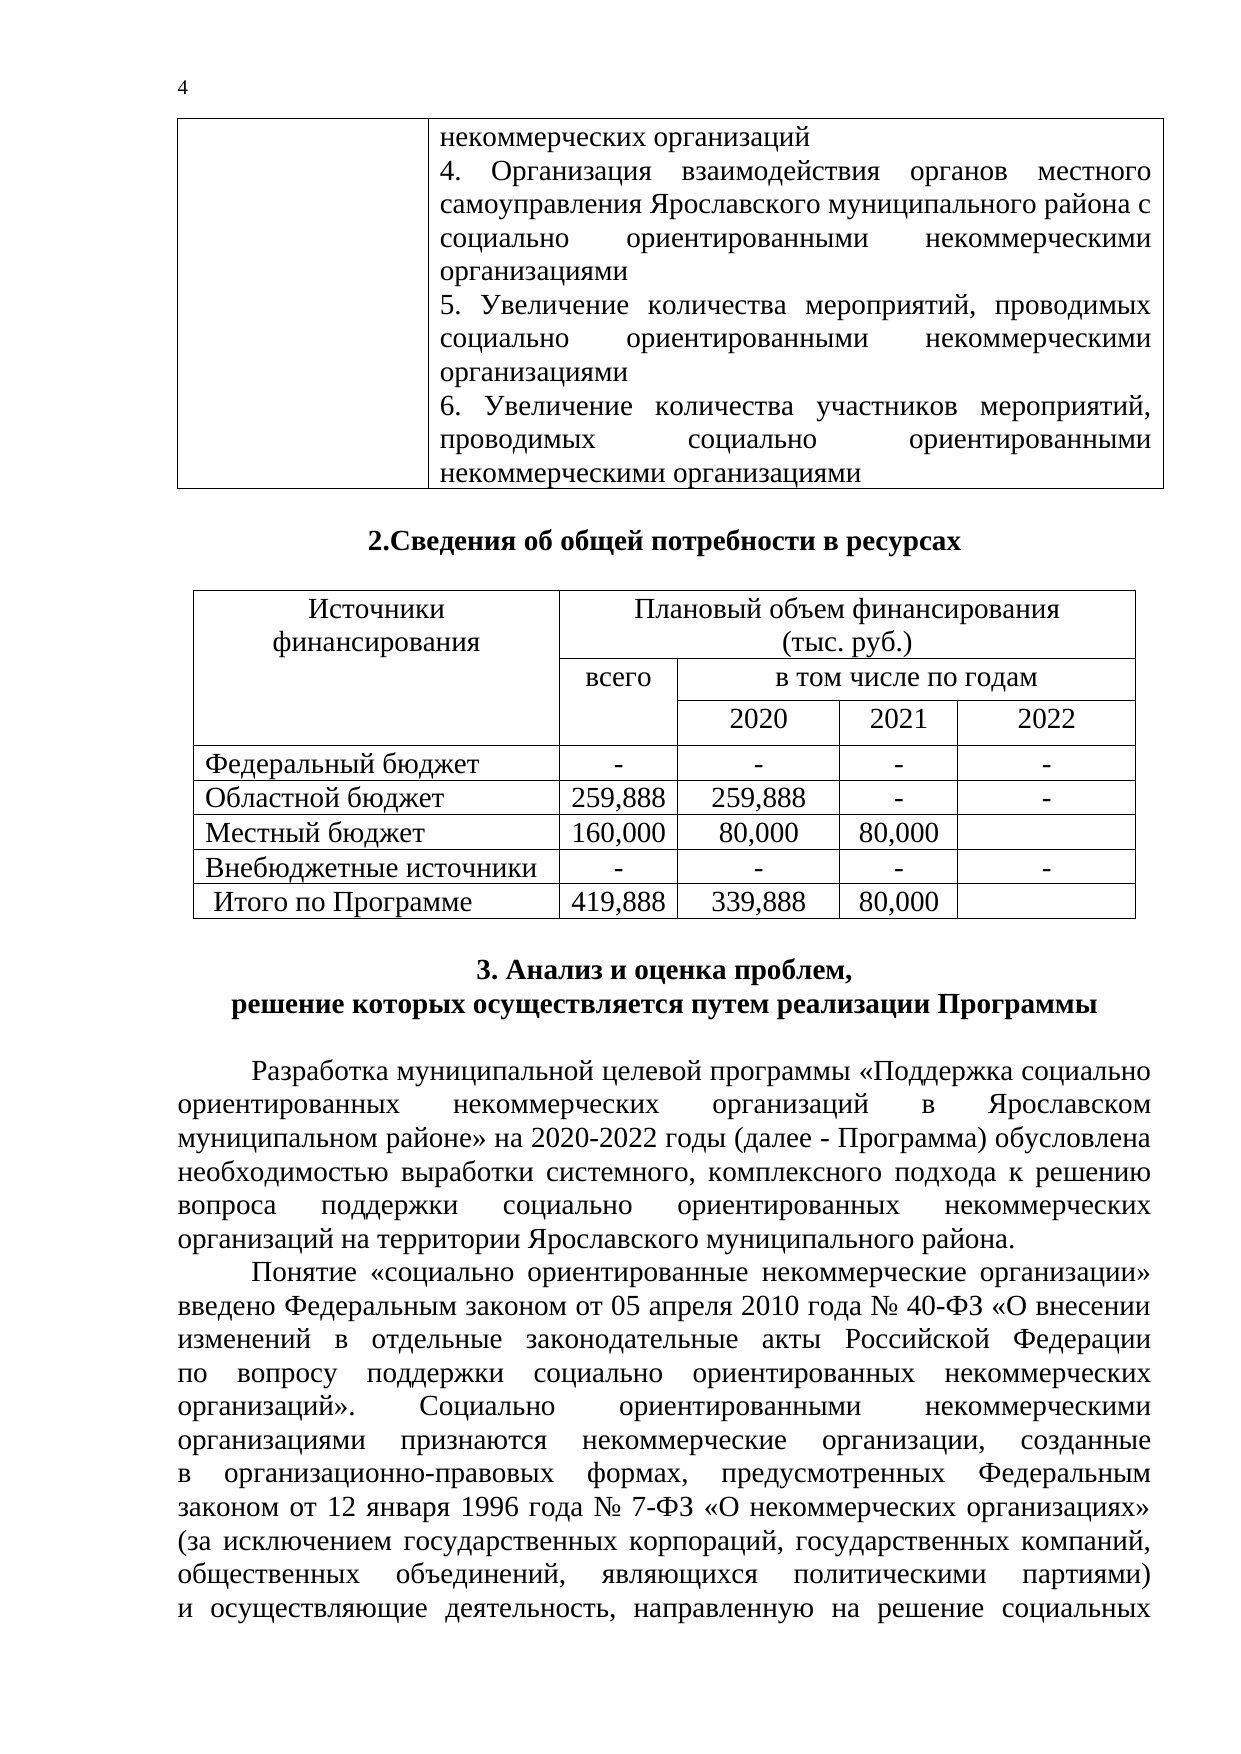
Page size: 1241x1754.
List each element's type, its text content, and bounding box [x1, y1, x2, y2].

table_cell Местный бюджет [194, 815, 559, 849]
table_cell 2022 [958, 701, 1135, 745]
table_cell [958, 815, 1135, 849]
table_cell [958, 884, 1135, 918]
table_cell 80,000 [840, 815, 957, 849]
table_cell 80,000 [840, 884, 957, 918]
table_cell 259,888 [560, 781, 677, 814]
text решение которых осуществляется путем реализации Программы [177, 986, 1152, 1019]
table_cell 2021 [840, 701, 957, 745]
table_cell - [840, 781, 957, 814]
table_cell 80,000 [678, 815, 839, 849]
table_cell - [678, 850, 839, 883]
table_header Источники финансирования [194, 591, 559, 745]
table_cell Областной бюджет [194, 781, 559, 814]
table_cell - [840, 850, 957, 883]
table_cell 2020 [678, 701, 839, 745]
table_cell 339,888 [678, 884, 839, 918]
table_cell 259,888 [678, 781, 839, 814]
table_cell - [678, 746, 839, 779]
table_cell 160,000 [560, 815, 677, 849]
table_cell - [560, 850, 677, 883]
table_cell - [958, 781, 1135, 814]
table_cell - [958, 850, 1135, 883]
table_cell - [958, 746, 1135, 779]
text 3. Анализ и оценка проблем, [177, 952, 1152, 986]
table_cell Внебюджетные источники [194, 850, 559, 883]
table_cell Итого по Программе [194, 884, 559, 918]
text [177, 1254, 1152, 1623]
text Разработка муниципальной целевой программы «Поддержка социально ориентированных некоммерческих организаций в Ярославском муниципальном районе» на 2020-2022 годы (далее - Программа) обусловлена необходимостью выработки системного, комплексного подхода к решению вопроса поддержки социально ориентированных некоммерческих организаций на территории Ярославского муниципального района. [177, 1053, 1152, 1254]
table_cell в том числе по годам [678, 659, 1135, 700]
text 2.Сведения об общей потребности в ресурсах [177, 523, 1152, 556]
table_header Плановый объем финансирования (тыс. руб.) [560, 591, 1135, 658]
table_cell 419,888 [560, 884, 677, 918]
table_cell - [560, 746, 677, 779]
table_cell - [840, 746, 957, 779]
table_cell Федеральный бюджет [194, 746, 559, 779]
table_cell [429, 119, 1163, 488]
table_cell всего [560, 659, 677, 745]
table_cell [178, 119, 428, 488]
